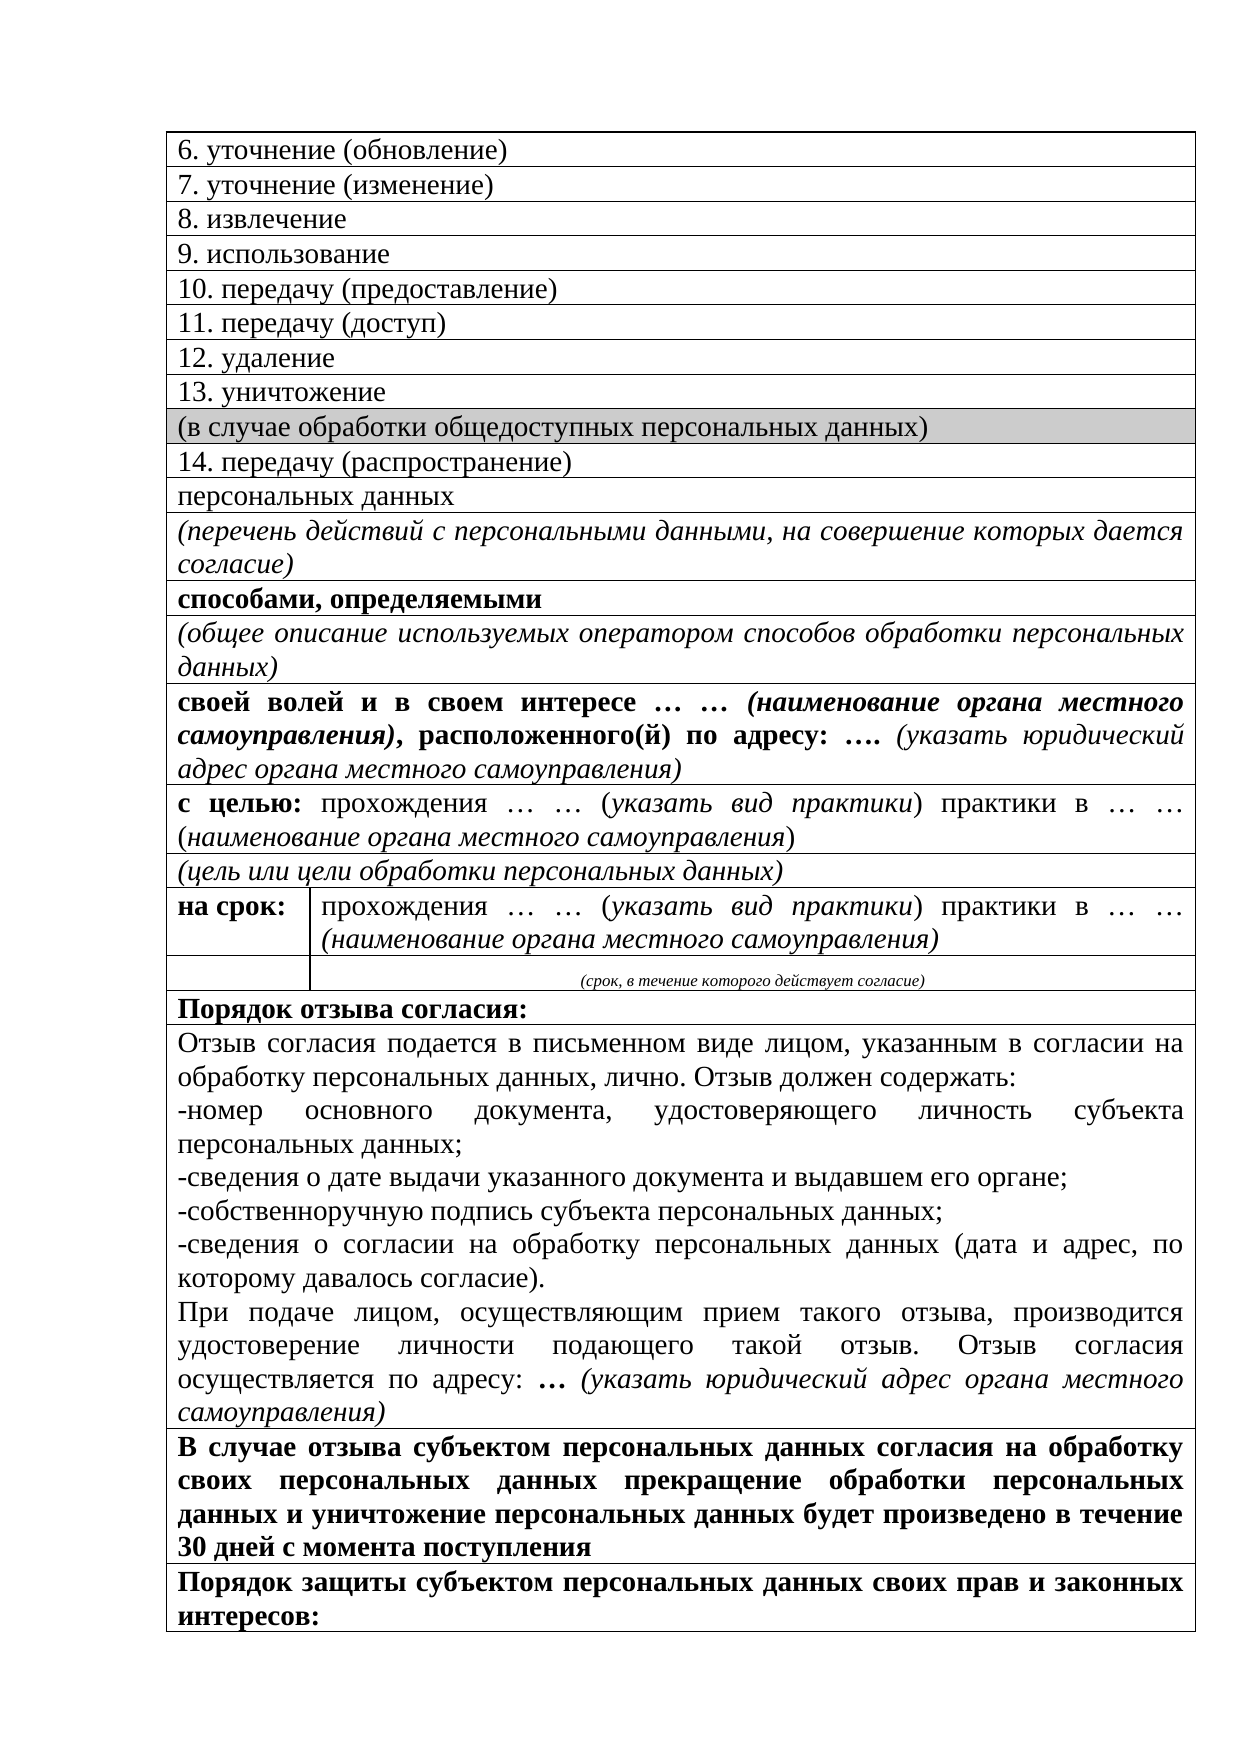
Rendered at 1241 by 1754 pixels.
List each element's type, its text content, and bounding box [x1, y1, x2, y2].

table_cell -номер основного документа, удостоверяющего личность субъекта персональных данных; [167, 1093, 1195, 1159]
table_cell (цель или цели обработки персональных данных) [167, 854, 1195, 887]
table_cell 9. использование [167, 236, 1195, 270]
table_cell Порядок отзыва согласия: [167, 991, 1195, 1024]
table_cell 8. извлечение [167, 202, 1195, 235]
table_cell персональных данных [167, 478, 1195, 512]
table_cell своей волей и в своем интересе … … (наименование органа местного самоуправления), расположенного(й) по адресу: …. (указать юридический адрес органа местного самоуправления) [167, 684, 1195, 784]
table_cell 12. удаление [167, 340, 1195, 373]
table_cell способами, определяемыми [167, 581, 1195, 614]
table_cell 13. уничтожение [167, 375, 1195, 408]
table_cell Отзыв согласия подается в письменном виде лицом, указанным в согласии на обработку персональных данных, лично. Отзыв должен содержать: [167, 1025, 1195, 1092]
table_cell 6. уточнение (обновление) [167, 133, 1195, 166]
table_cell [167, 956, 309, 990]
table_cell на срок: [167, 888, 309, 955]
table_cell Порядок защиты субъектом персональных данных своих прав и законных интересов: [167, 1564, 1195, 1631]
table_cell -сведения о согласии на обработку персональных данных (дата и адрес, по которому давалось согласие). [167, 1227, 1195, 1294]
table_cell с целью: прохождения … … (указать вид практики) практики в … … (наименование органа местного самоуправления) [167, 785, 1195, 852]
table_cell (общее описание используемых оператором способов обработки персональных данных) [167, 616, 1195, 683]
table_cell -собственноручную подпись субъекта персональных данных; [167, 1193, 1195, 1227]
table_cell -сведения о дате выдачи указанного документа и выдавшем его органе; [167, 1160, 1195, 1193]
table_cell 14. передачу (распространение) [167, 444, 1195, 477]
table_cell (перечень действий с персональными данными, на совершение которых дается согласие) [167, 513, 1195, 580]
table_cell В случае отзыва субъектом персональных данных согласия на обработку своих персональных данных прекращение обработки персональных данных и уничтожение персональных данных будет произведено в течение 30 дней с момента поступления [167, 1429, 1195, 1563]
table_cell 11. передачу (доступ) [167, 305, 1195, 339]
table_cell прохождения … … (указать вид практики) практики в … … (наименование органа местного самоуправления) [311, 888, 1195, 955]
table_cell При подаче лицом, осуществляющим прием такого отзыва, производится удостоверение личности подающего такой отзыв. Отзыв согласия осуществляется по адресу: … (указать юридический адрес органа местного самоуправления) [167, 1294, 1195, 1428]
table_cell 10. передачу (предоставление) [167, 271, 1195, 304]
table_cell 7. уточнение (изменение) [167, 167, 1195, 201]
table_cell (в случае обработки общедоступных персональных данных) [167, 409, 1195, 443]
table_cell (срок, в течение которого действует согласие) [311, 956, 1195, 990]
